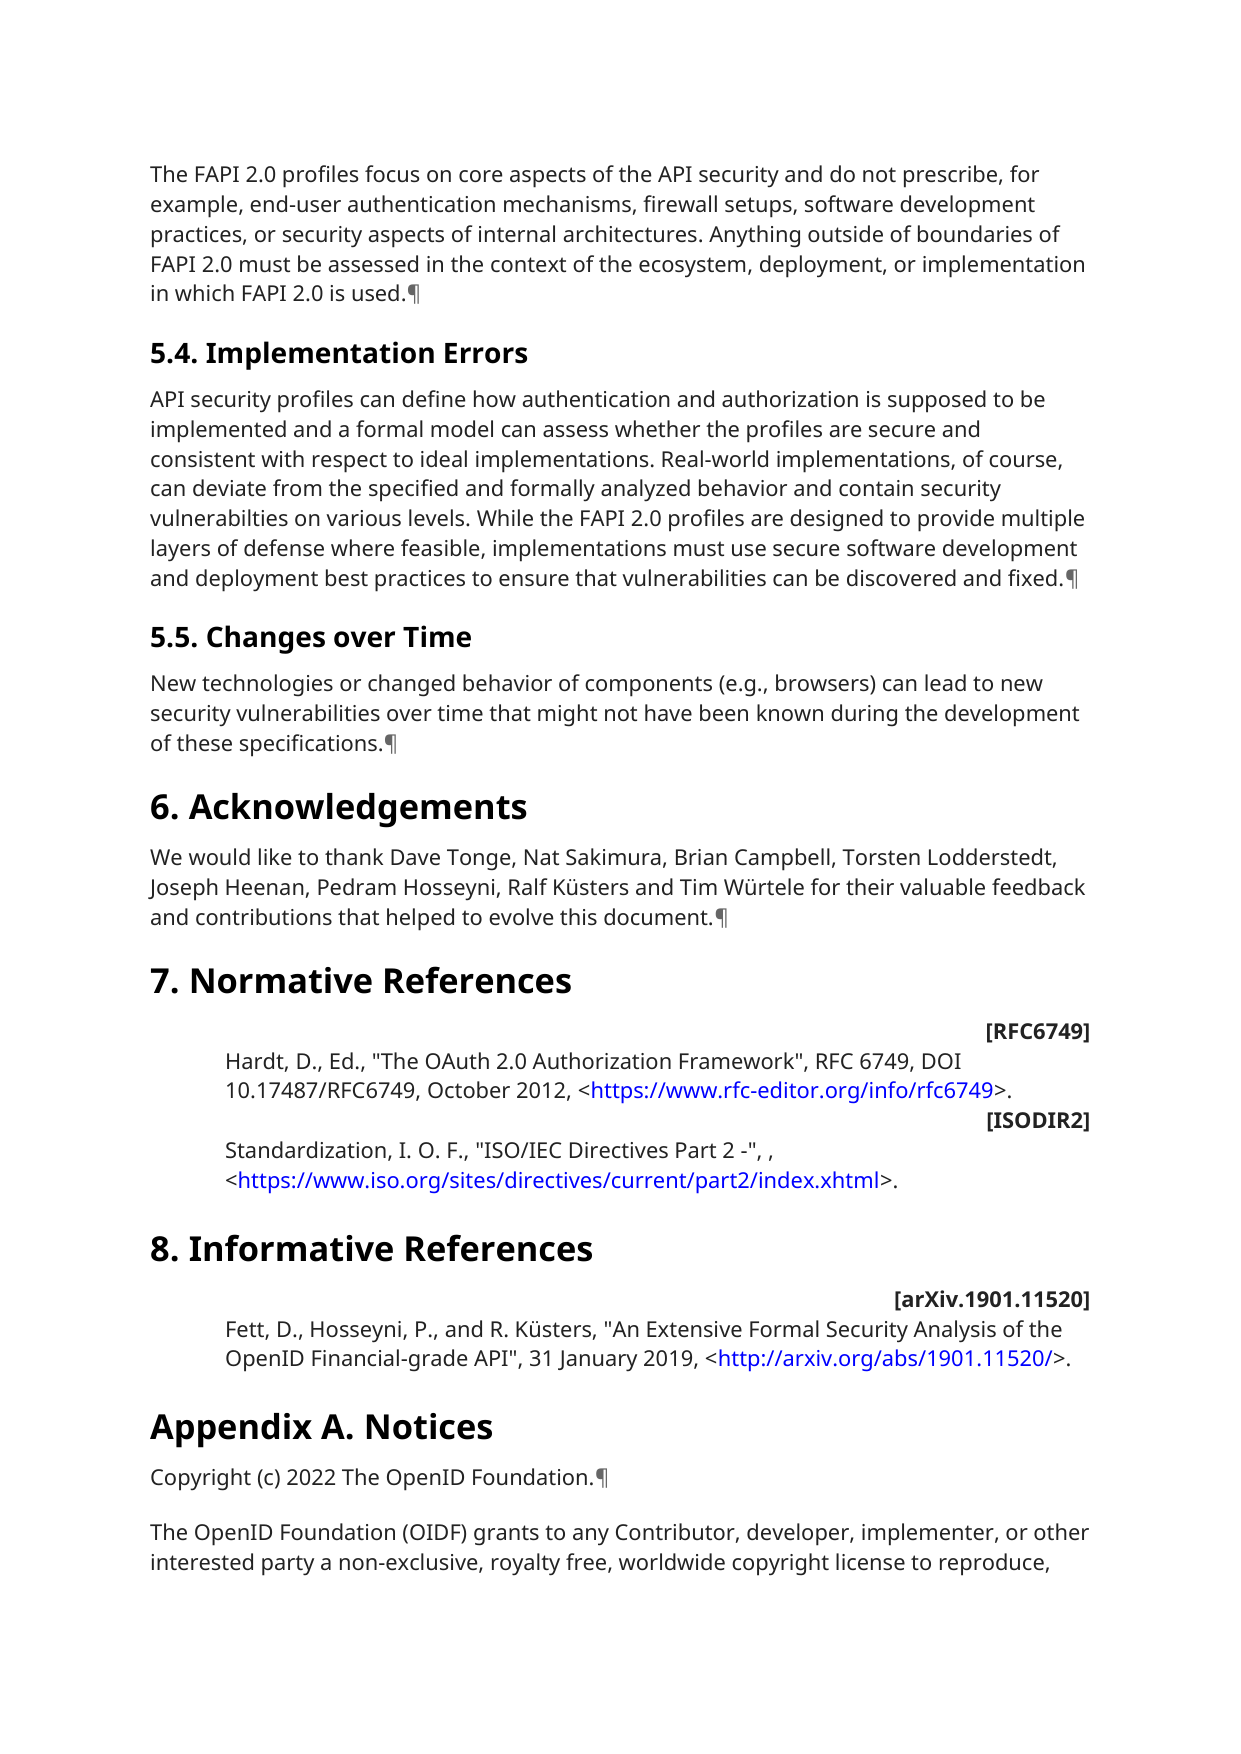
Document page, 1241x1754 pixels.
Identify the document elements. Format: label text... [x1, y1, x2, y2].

text [arXiv.1901.11520] [550, 1284, 1090, 1313]
text API security profiles can define how authentication and authorization is supposed to be implemented and a formal model can assess whether the profiles are secure and consistent with respect to ideal implementations. Real-world implementations, of course, can deviate from the specified and formally analyzed behavior and contain security vulnerabilties on various levels. While the FAPI 2.0 profiles are designed to provide multiple layers of defense where feasible, implementations must use secure software development and deployment best practices to ensure that vulnerabilities can be discovered and fixed.¶ [150, 384, 1090, 592]
text Copyright (c) 2022 The OpenID Foundation.¶ [150, 1462, 1090, 1492]
text Standardization, I. O. F., "ISO/IEC Directives Part 2 -", , <https://www.iso.org/sites/directives/current/part2/index.xhtml>. [225, 1135, 1090, 1194]
text 5.4. Implementation Errors [150, 333, 1090, 371]
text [150, 1517, 1090, 1577]
text 6. Acknowledgements [150, 783, 1090, 829]
text We would like to thank Dave Tonge, Nat Sakimura, Brian Campbell, Torsten Lodderstedt, Joseph Heenan, Pedram Hosseyni, Ralf Küsters and Tim Würtele for their valuable feedback and contributions that helped to evolve this document.¶ [150, 842, 1090, 931]
text Fett, D., Hosseyni, P., and R. Küsters, "An Extensive Formal Security Analysis of the OpenID Financial-grade API", 31 January 2019, <http://arxiv.org/abs/1901.11520/>. [225, 1313, 1090, 1373]
text The FAPI 2.0 profiles focus on core aspects of the API security and do not prescribe, for example, end-user authentication mechanisms, firewall setups, software development practices, or security aspects of internal architectures. Anything outside of boundaries of FAPI 2.0 must be assessed in the context of the ecosystem, deployment, or implementation in which FAPI 2.0 is used.¶ [150, 159, 1090, 308]
text Appendix A. Notices [150, 1403, 1090, 1450]
text 8. Informative References [150, 1224, 1090, 1271]
text 7. Normative References [150, 956, 1090, 1003]
text [RFC6749] [150, 1016, 1090, 1046]
text 5.5. Changes over Time [150, 617, 1090, 656]
text Hardt, D., Ed., "The OAuth 2.0 Authorization Framework", RFC 6749, DOI 10.17487/RFC6749, October 2012, <https://www.rfc-editor.org/info/rfc6749>. [225, 1046, 1090, 1105]
text [ISODIR2] [350, 1105, 1090, 1135]
text New technologies or changed behavior of components (e.g., browsers) can lead to new security vulnerabilities over time that might not have been known during the development of these specifications.¶ [150, 668, 1090, 758]
